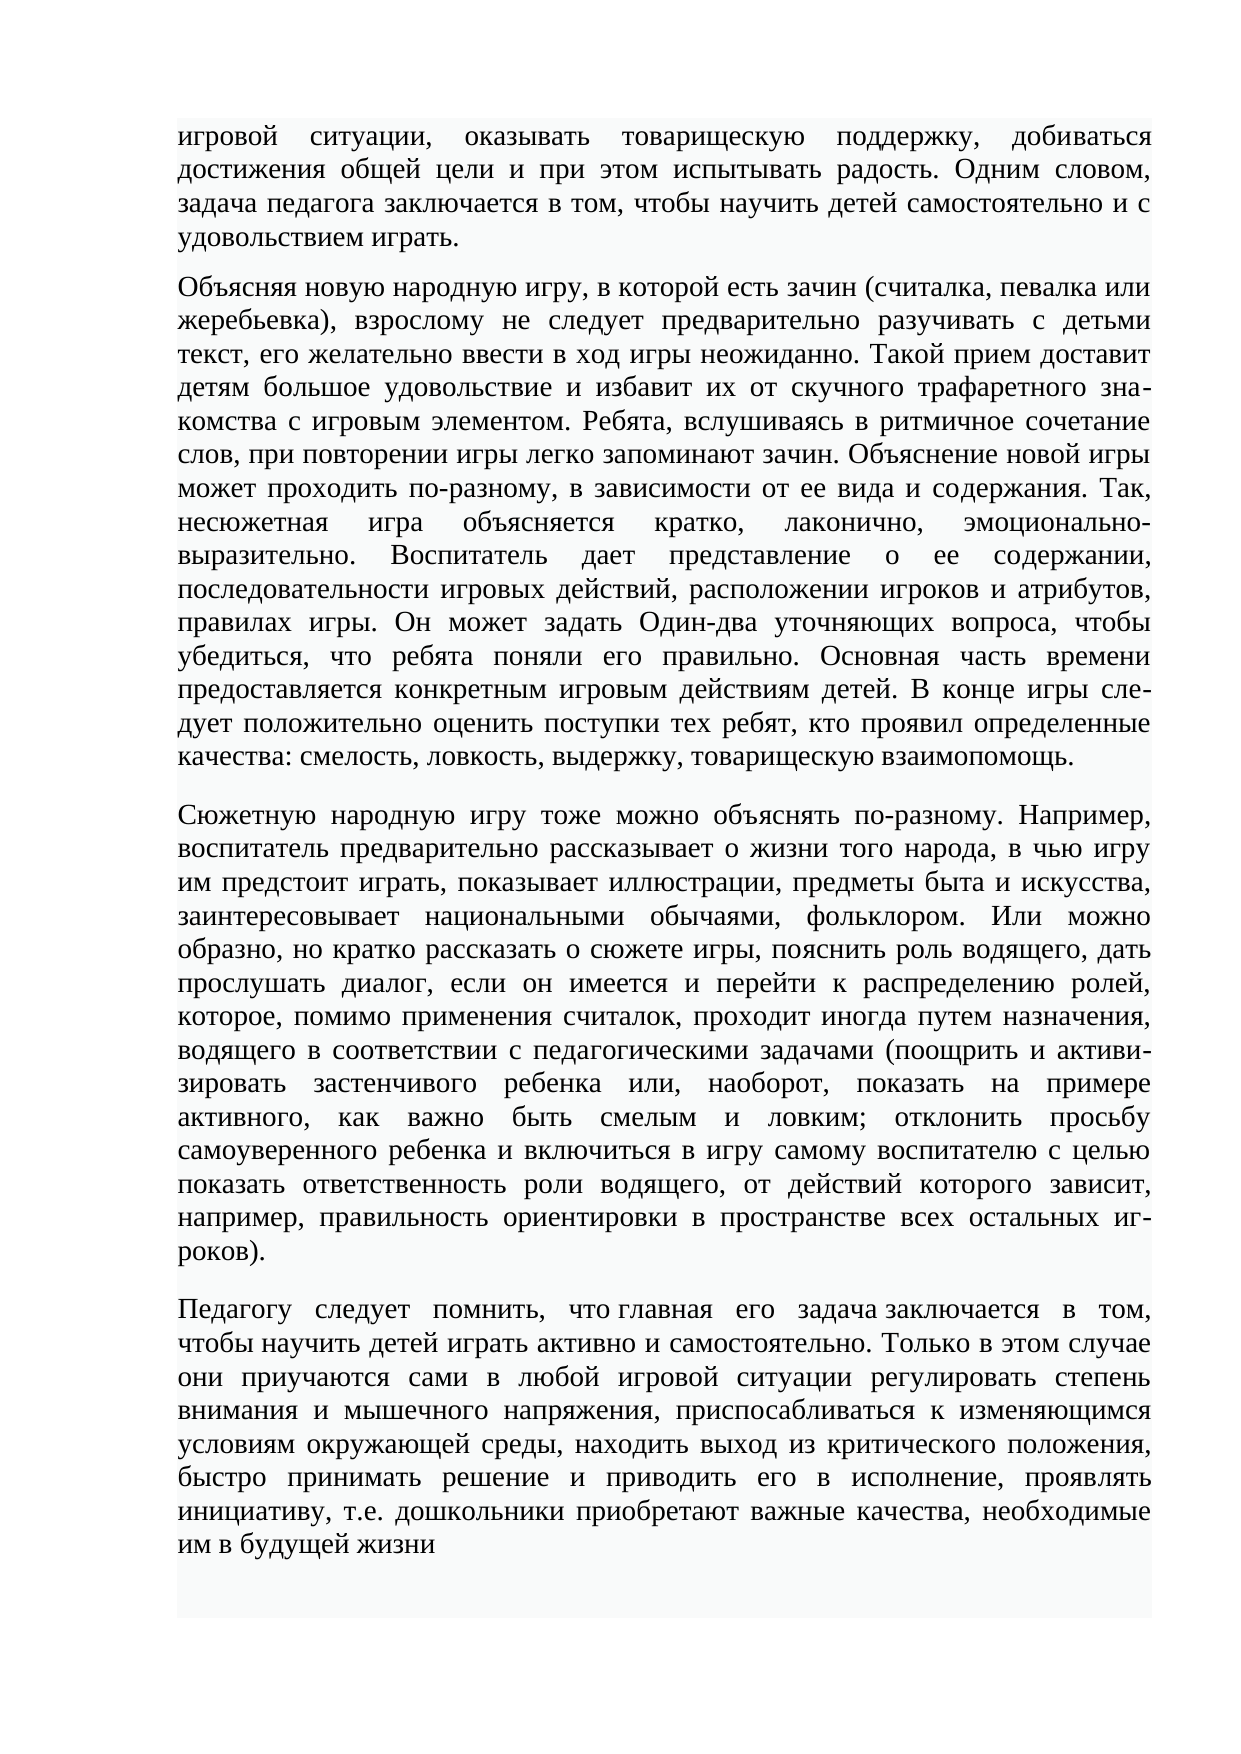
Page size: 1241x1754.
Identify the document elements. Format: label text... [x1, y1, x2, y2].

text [177, 118, 1152, 252]
text Педагогу следует помнить, что главная его задача заключается в том, чтобы научить детей играть активно и самостоятельно. Только в этом случае они приучаются сами в любой игровой ситуации регулировать степень внимания и мышечного напряжения, приспосабливаться к изменяющимся условиям окружающей среды, находить выход из критического положения, быстро принимать решение и приводить его в исполнение, проявлять инициативу, т.е. дошкольники приобретают важные качества, необходимые им в будущей жизни [177, 1292, 1152, 1560]
text Объясняя новую народную игру, в которой есть зачин (считалка, певалка или жеребьевка), взрослому не следует предварительно разучивать с детьми текст, его желательно ввести в ход игры неожиданно. Такой прием доставит детям большое удовольствие и избавит их от скучного трафаретного знакомства с игровым элементом. Ребята, вслушиваясь в ритмичное сочетание слов, при повторении игры легко запоминают зачин. Объяснение новой игры может проходить по-разному, в зависимости от ее вида и содержания. Так, несюжетная игра объясняется кратко, лаконично, эмоционально-выразительно. Воспитатель дает представление о ее содержании, последовательности игровых действий, расположении игроков и атрибутов, правилах игры. Он может задать Один-два уточняющих вопроса, чтобы убедиться, что ребята поняли его правильно. Основная часть времени предоставляется конкретным игровым действиям детей. В конце игры следует положительно оценить поступки тех ребят, кто проявил определенные качества: смелость, ловкость, выдержку, товарищескую взаимопомощь. [177, 269, 1152, 772]
text Сюжетную народную игру тоже можно объяснять по-разному. Например, воспитатель предварительно рассказывает о жизни того народа, в чью игру им предстоит играть, показывает иллюстрации, предметы быта и искусства, заинтересовывает национальными обычаями, фольклором. Или можно образно, но кратко рассказать о сюжете игры, пояснить роль водящего, дать прослушать диалог, если он имеется и перейти к распределению ролей, которое, помимо применения считалок, проходит иногда путем назначения, водящего в соответствии с педагогическими задачами (поощрить и активизировать застенчивого ребенка или, наоборот, показать на примере активного, как важно быть смелым и ловким; отклонить просьбу самоуверенного ребенка и включиться в игру самому воспитателю с целью показать ответственность роли водящего, от действий которого зависит, например, правильность ориентировки в пространстве всех остальных игроков). [177, 797, 1152, 1267]
